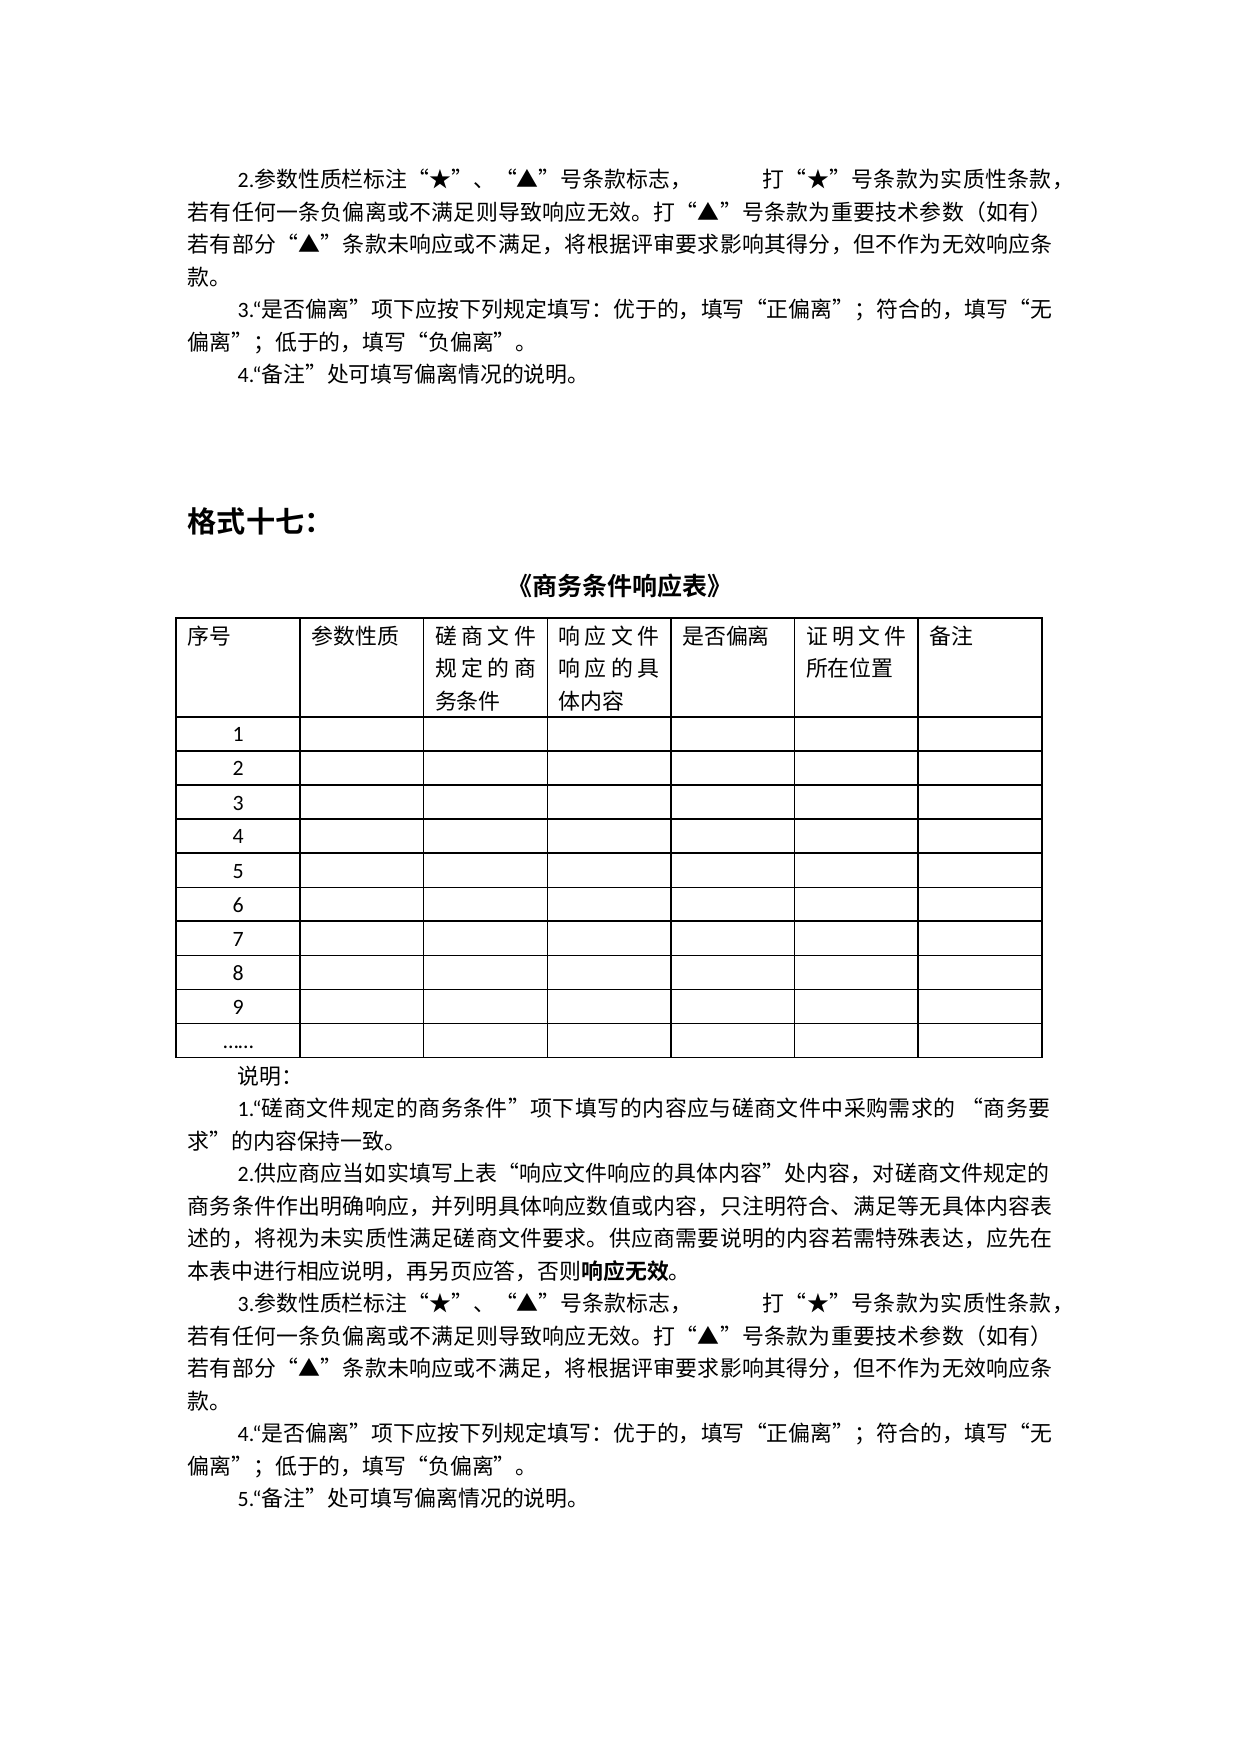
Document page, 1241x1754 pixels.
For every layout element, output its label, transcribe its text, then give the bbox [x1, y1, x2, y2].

table_cell [795, 888, 917, 920]
table_cell [548, 922, 670, 954]
table_cell [548, 820, 670, 852]
text 1.“磋商文件规定的商务条件”项下填写的内容应与磋商文件中采购需求的 “商务要求”的内容保持一致。 [187, 1091, 1053, 1156]
table_cell [672, 990, 794, 1023]
table_cell [672, 718, 794, 750]
table_header 响应文件响应的具体内容 [548, 619, 670, 716]
table_cell [919, 718, 1041, 750]
table_cell [548, 888, 670, 920]
table_cell [548, 854, 670, 886]
table_cell [919, 956, 1041, 988]
table_cell [301, 786, 423, 818]
text 2.供应商应当如实填写上表“响应文件响应的具体内容”处内容，对磋商文件规定的商务条件作出明确响应，并列明具体响应数值或内容，只注明符合、满足等无具体内容表述的，将视为未实质性满足磋商文件要求。供应商需要说明的内容若需特殊表达，应先在本表中进行相应说明，再另页应答，否则响应无效。 [187, 1156, 1053, 1286]
table_cell [424, 820, 547, 852]
table_cell [301, 888, 423, 920]
table_cell [301, 820, 423, 852]
table_cell [548, 1024, 670, 1057]
table_header 参数性质 [301, 619, 423, 716]
table_cell [301, 956, 423, 988]
table_header 是否偏离 [672, 619, 794, 716]
table_cell [301, 922, 423, 954]
table_cell [795, 718, 917, 750]
table_cell 9 [177, 990, 299, 1023]
table_cell [301, 854, 423, 886]
table_cell 1 [177, 718, 299, 750]
table_cell [919, 1024, 1041, 1057]
table_cell [795, 820, 917, 852]
text 5.“备注”处可填写偏离情况的说明。 [187, 1481, 1053, 1513]
table_cell [672, 752, 794, 784]
table_cell [919, 820, 1041, 852]
table_cell [919, 888, 1041, 920]
table_cell [548, 752, 670, 784]
text 4.“是否偏离”项下应按下列规定填写：优于的，填写“正偏离”；符合的，填写“无偏离”；低于的，填写“负偏离”。 [187, 1416, 1053, 1481]
text 3.“是否偏离”项下应按下列规定填写：优于的，填写“正偏离”；符合的，填写“无偏离”；低于的，填写“负偏离”。 [187, 292, 1053, 357]
table_cell …… [177, 1024, 299, 1057]
table_cell [919, 922, 1041, 954]
table_cell 8 [177, 956, 299, 988]
text 2.参数性质栏标注“★”、“▲”号条款标志， 打“★”号条款为实质性条款，若有任何一条负偏离或不满足则导致响应无效。打“▲”号条款为重要技术参数（如有），若有部分“▲”条款未响应或不满足，将根据评审要求影响其得分，但不作为无效响应条款。 [187, 162, 1053, 292]
table_cell [795, 990, 917, 1023]
table_cell [301, 1024, 423, 1057]
table_cell [424, 854, 547, 886]
table_cell [548, 956, 670, 988]
text 4.“备注”处可填写偏离情况的说明。 [187, 357, 1053, 389]
table_cell [548, 786, 670, 818]
table_cell 3 [177, 786, 299, 818]
table_cell [672, 888, 794, 920]
table_cell [919, 990, 1041, 1023]
table_cell [424, 922, 547, 954]
table_cell 6 [177, 888, 299, 920]
table_cell [301, 990, 423, 1023]
table_cell [548, 718, 670, 750]
table_header 备注 [919, 619, 1041, 716]
table_cell [672, 786, 794, 818]
table_cell [424, 990, 547, 1023]
table_cell [795, 786, 917, 818]
table_cell [424, 718, 547, 750]
table_cell [424, 786, 547, 818]
table_header 证明文件所在位置 [795, 619, 917, 716]
table_header 磋商文件规定的商务条件 [424, 619, 547, 716]
text 格式十七： [187, 487, 1053, 552]
table_cell [795, 922, 917, 954]
table_cell [301, 752, 423, 784]
table_cell [424, 752, 547, 784]
text 《商务条件响应表》 [187, 552, 1053, 617]
table_cell [795, 956, 917, 988]
table_cell [672, 922, 794, 954]
table_cell [424, 888, 547, 920]
table_cell [919, 752, 1041, 784]
table_cell [795, 752, 917, 784]
table_cell [672, 1024, 794, 1057]
table_cell 7 [177, 922, 299, 954]
table_cell 4 [177, 820, 299, 852]
table_cell [424, 1024, 547, 1057]
text 说明： [187, 1058, 1053, 1091]
table_cell [919, 854, 1041, 886]
table_cell [301, 718, 423, 750]
table_cell [672, 854, 794, 886]
table_cell [672, 956, 794, 988]
text 3.参数性质栏标注“★”、“▲”号条款标志， 打“★”号条款为实质性条款，若有任何一条负偏离或不满足则导致响应无效。打“▲”号条款为重要技术参数（如有），若有部分“▲”条款未响应或不满足，将根据评审要求影响其得分，但不作为无效响应条款。 [187, 1286, 1053, 1416]
table_cell 2 [177, 752, 299, 784]
table_cell [795, 1024, 917, 1057]
table_cell [548, 990, 670, 1023]
table_cell 5 [177, 854, 299, 886]
table_header 序号 [177, 619, 299, 716]
table_cell [672, 820, 794, 852]
table_cell [424, 956, 547, 988]
table_cell [795, 854, 917, 886]
table_cell [919, 786, 1041, 818]
